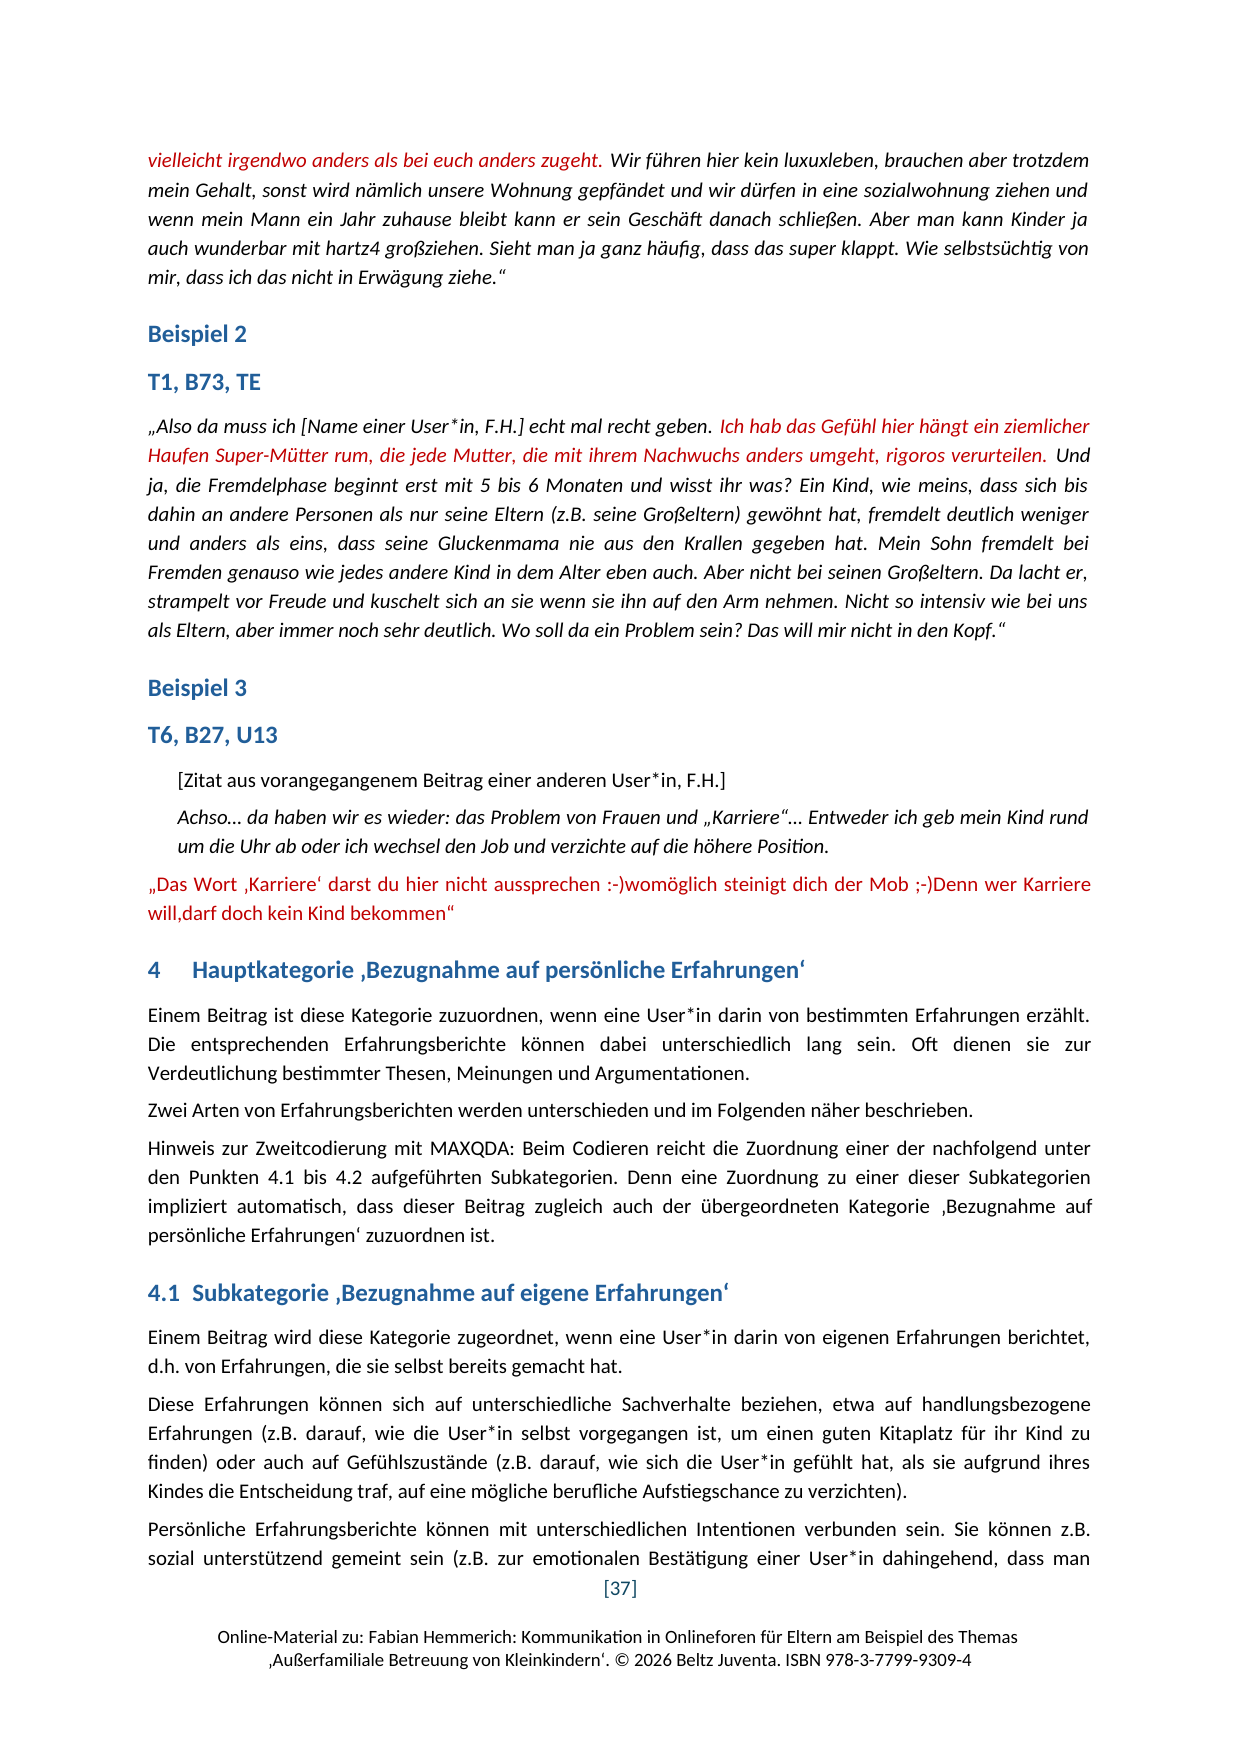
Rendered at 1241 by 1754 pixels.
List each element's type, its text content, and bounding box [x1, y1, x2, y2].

subtitle Beispiel 3 [148, 672, 1092, 702]
text „Das Wort ‚Karriere‘ darst du hier nicht aussprechen :-)womöglich steinigt dich der Mob ;-)Denn wer Karriere will,darf doch kein Kind bekommen“ [148, 871, 1092, 926]
text Diese Erfahrungen können sich auf unterschiedliche Sachverhalte beziehen, etwa auf handlungsbezogene Erfahrungen (z.B. darauf, wie die User*in selbst vorgegangen ist, um einen guten Kitaplatz für ihr Kind zu finden) oder auch auf Gefühlszustände (z.B. darauf, wie sich die User*in gefühlt hat, als sie aufgrund ihres Kindes die Entscheidung traf, auf eine mögliche berufliche Aufstiegschance zu verzichten). [148, 1391, 1092, 1504]
subtitle 4.1 Subkategorie ‚Bezugnahme auf eigene Erfahrungen‘ [148, 1277, 1092, 1307]
text „Also da muss ich [Name einer User*in, F.H.] echt mal recht geben. Ich hab das Gefühl hier hängt ein ziemlicher Haufen Super-Mütter rum, die jede Mutter, die mit ihrem Nachwuchs anders umgeht, rigoros verurteilen. Und ja, die Fremdelphase beginnt erst mit 5 bis 6 Monaten und wisst ihr was? Ein Kind, wie meins, dass sich bis dahin an andere Personen als nur seine Eltern (z.B. seine Großeltern) gewöhnt hat, fremdelt deutlich weniger und anders als eins, dass seine Gluckenmama nie aus den Krallen gegeben hat. Mein Sohn fremdelt bei Fremden genauso wie jedes andere Kind in dem Alter eben auch. Aber nicht bei seinen Großeltern. Da lacht er, strampelt vor Freude und kuschelt sich an sie wenn sie ihn auf den Arm nehmen. Nicht so intensiv wie bei uns als Eltern, aber immer noch sehr deutlich. Wo soll da ein Problem sein? Das will mir nicht in den Kopf.“ [148, 413, 1092, 643]
subtitle Beispiel 2 [148, 318, 1092, 349]
text Einem Beitrag ist diese Kategorie zuzuordnen, wenn eine User*in darin von bestimmten Erfahrungen erzählt. Die entsprechenden Erfahrungsberichte können dabei unterschiedlich lang sein. Oft dienen sie zur Verdeutlichung bestimmter Thesen, Meinungen und Argumentationen. [148, 1002, 1092, 1086]
text Zwei Arten von Erfahrungsberichten werden unterschieden und im Folgenden näher beschrieben. [148, 1098, 1092, 1123]
text Hinweis zur Zweitcodierung mit MAXQDA: Beim Codieren reicht die Zuordnung einer der nachfolgend unter den Punkten 4.1 bis 4.2 aufgeführten Subkategorien. Denn eine Zuordnung zu einer dieser Subkategorien impliziert automatisch, dass dieser Beitrag zugleich auch der übergeordneten Kategorie ‚Bezugnahme auf persönliche Erfahrungen‘ zuzuordnen ist. [148, 1135, 1092, 1248]
subtitle T6, B27, U13 [148, 719, 1092, 750]
subtitle T1, B73, TE [148, 366, 1092, 397]
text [148, 1516, 1092, 1571]
subtitle 4 Hauptkategorie ‚Bezugnahme auf persönliche Erfahrungen‘ [148, 954, 1092, 985]
text Achso… da haben wir es wieder: das Problem von Frauen und „Karriere“… Entweder ich geb mein Kind rund um die Uhr ab oder ich wechsel den Job und verzichte auf die höhere Position. [177, 804, 1092, 859]
text [Zitat aus vorangegangenem Beitrag einer anderen User*in, F.H.] [177, 767, 1092, 792]
text Einem Beitrag wird diese Kategorie zugeordnet, wenn eine User*in darin von eigenen Erfahrungen berichtet, d.h. von Erfahrungen, die sie selbst bereits gemacht hat. [148, 1324, 1092, 1379]
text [148, 148, 1092, 290]
